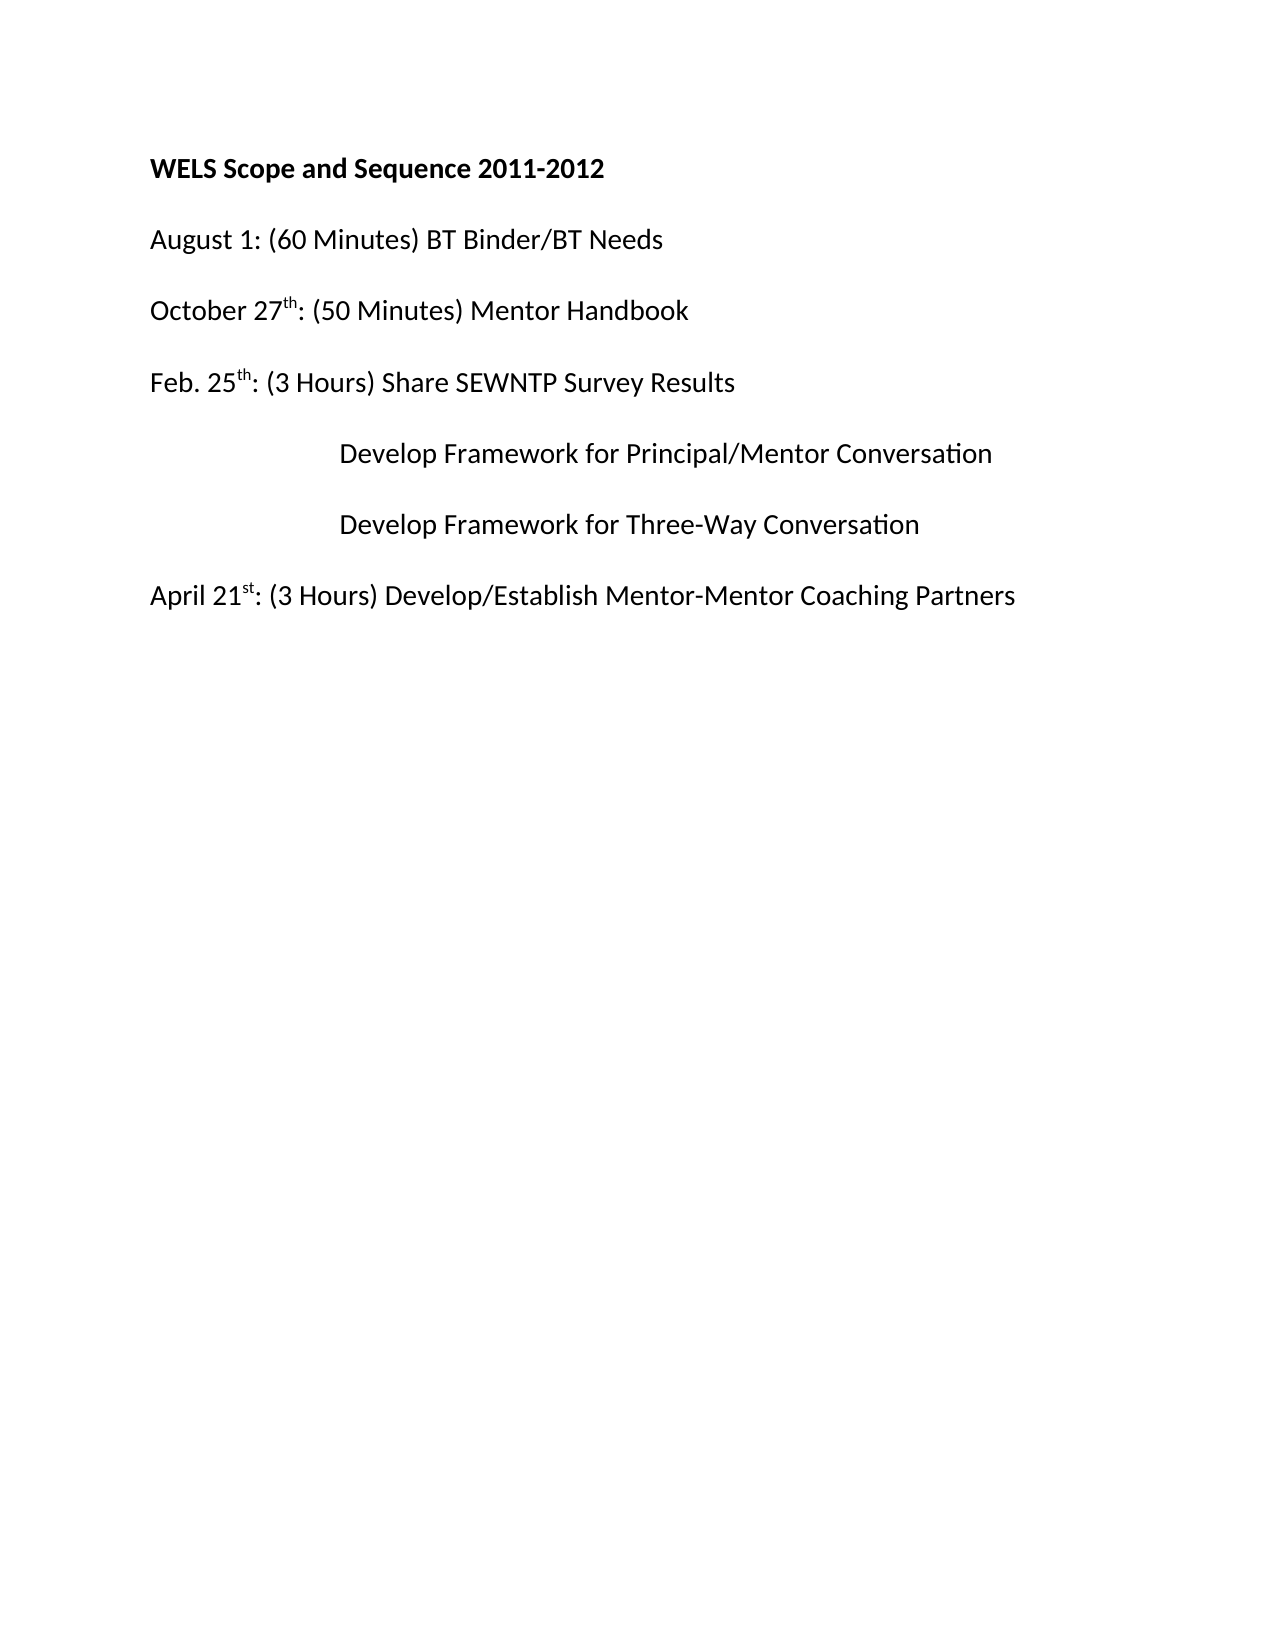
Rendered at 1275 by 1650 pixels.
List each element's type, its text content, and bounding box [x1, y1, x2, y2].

text Develop Framework for Three-Way Conversation [150, 506, 1125, 542]
text April 21st: (3 Hours) Develop/Establish Mentor-Mentor Coaching Partners [150, 577, 1125, 613]
text August 1: (60 Minutes) BT Binder/BT Needs [150, 221, 1125, 257]
text Develop Framework for Principal/Mentor Conversation [225, 435, 1125, 471]
text October 27th: (50 Minutes) Mentor Handbook [150, 292, 1125, 328]
text WELS Scope and Sequence 2011-2012 [150, 150, 1125, 186]
text Feb. 25th: (3 Hours) Share SEWNTP Survey Results [150, 364, 1125, 399]
